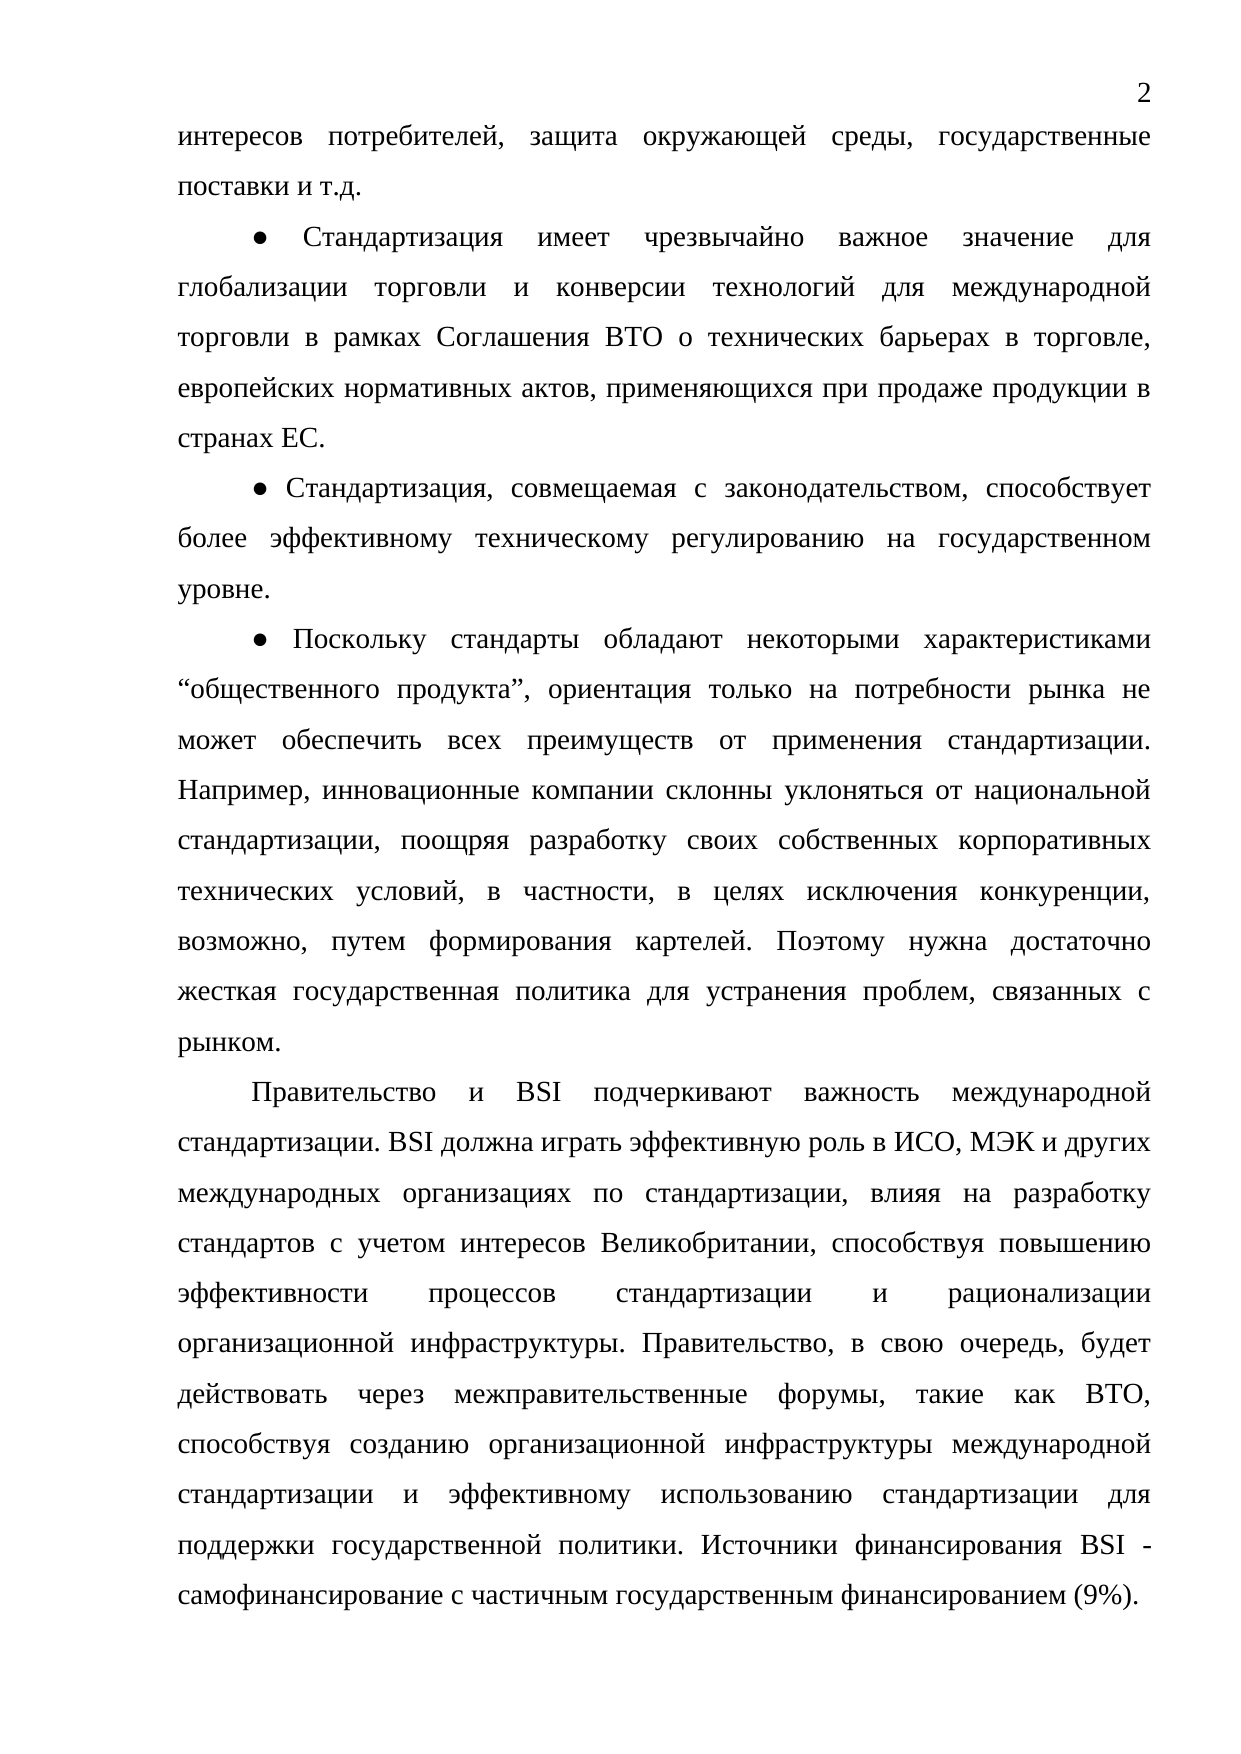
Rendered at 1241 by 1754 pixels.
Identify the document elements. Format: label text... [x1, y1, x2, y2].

text ● Поскольку стандарты обладают некоторыми характеристиками “общественного продукта”, ориентация только на потребности рынка не может обеспечить всех преимуществ от применения стандартизации. Например, инновационные компании склонны уклоняться от национальной стандартизации, поощряя разработку своих собственных корпоративных технических условий, в частности, в целях исключения конкуренции, возможно, путем формирования картелей. Поэтому нужна достаточно жесткая государственная политика для устранения проблем, связанных с рынком. [177, 621, 1152, 1057]
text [177, 118, 1152, 202]
text Правительство и BSI подчеркивают важность международной стандартизации. BSI должна играть эффективную роль в ИСО, МЭК и других международных организациях по стандартизации, влияя на разработку стандартов с учетом интересов Великобритании, способствуя повышению эффективности процессов стандартизации и рационализации организационной инфраструктуры. Правительство, в свою очередь, будет действовать через межправительственные форумы, такие как ВТО, способствуя созданию организационной инфраструктуры международной стандартизации и эффективному использованию стандартизации для поддержки государственной политики. Источники финансирования BSI - самофинансирование с частичным государственным финансированием (9%). [177, 1074, 1152, 1611]
text ● Стандартизация имеет чрезвычайно важное значение для глобализации торговли и конверсии технологий для международной торговли в рамках Соглашения ВТО о технических барьерах в торговле, европейских нормативных актов, применяющихся при продаже продукции в странах ЕС. [177, 219, 1152, 453]
text ● Стандартизация, совмещаемая с законодательством, способствует более эффективному техническому регулированию на государственном уровне. [177, 470, 1152, 604]
